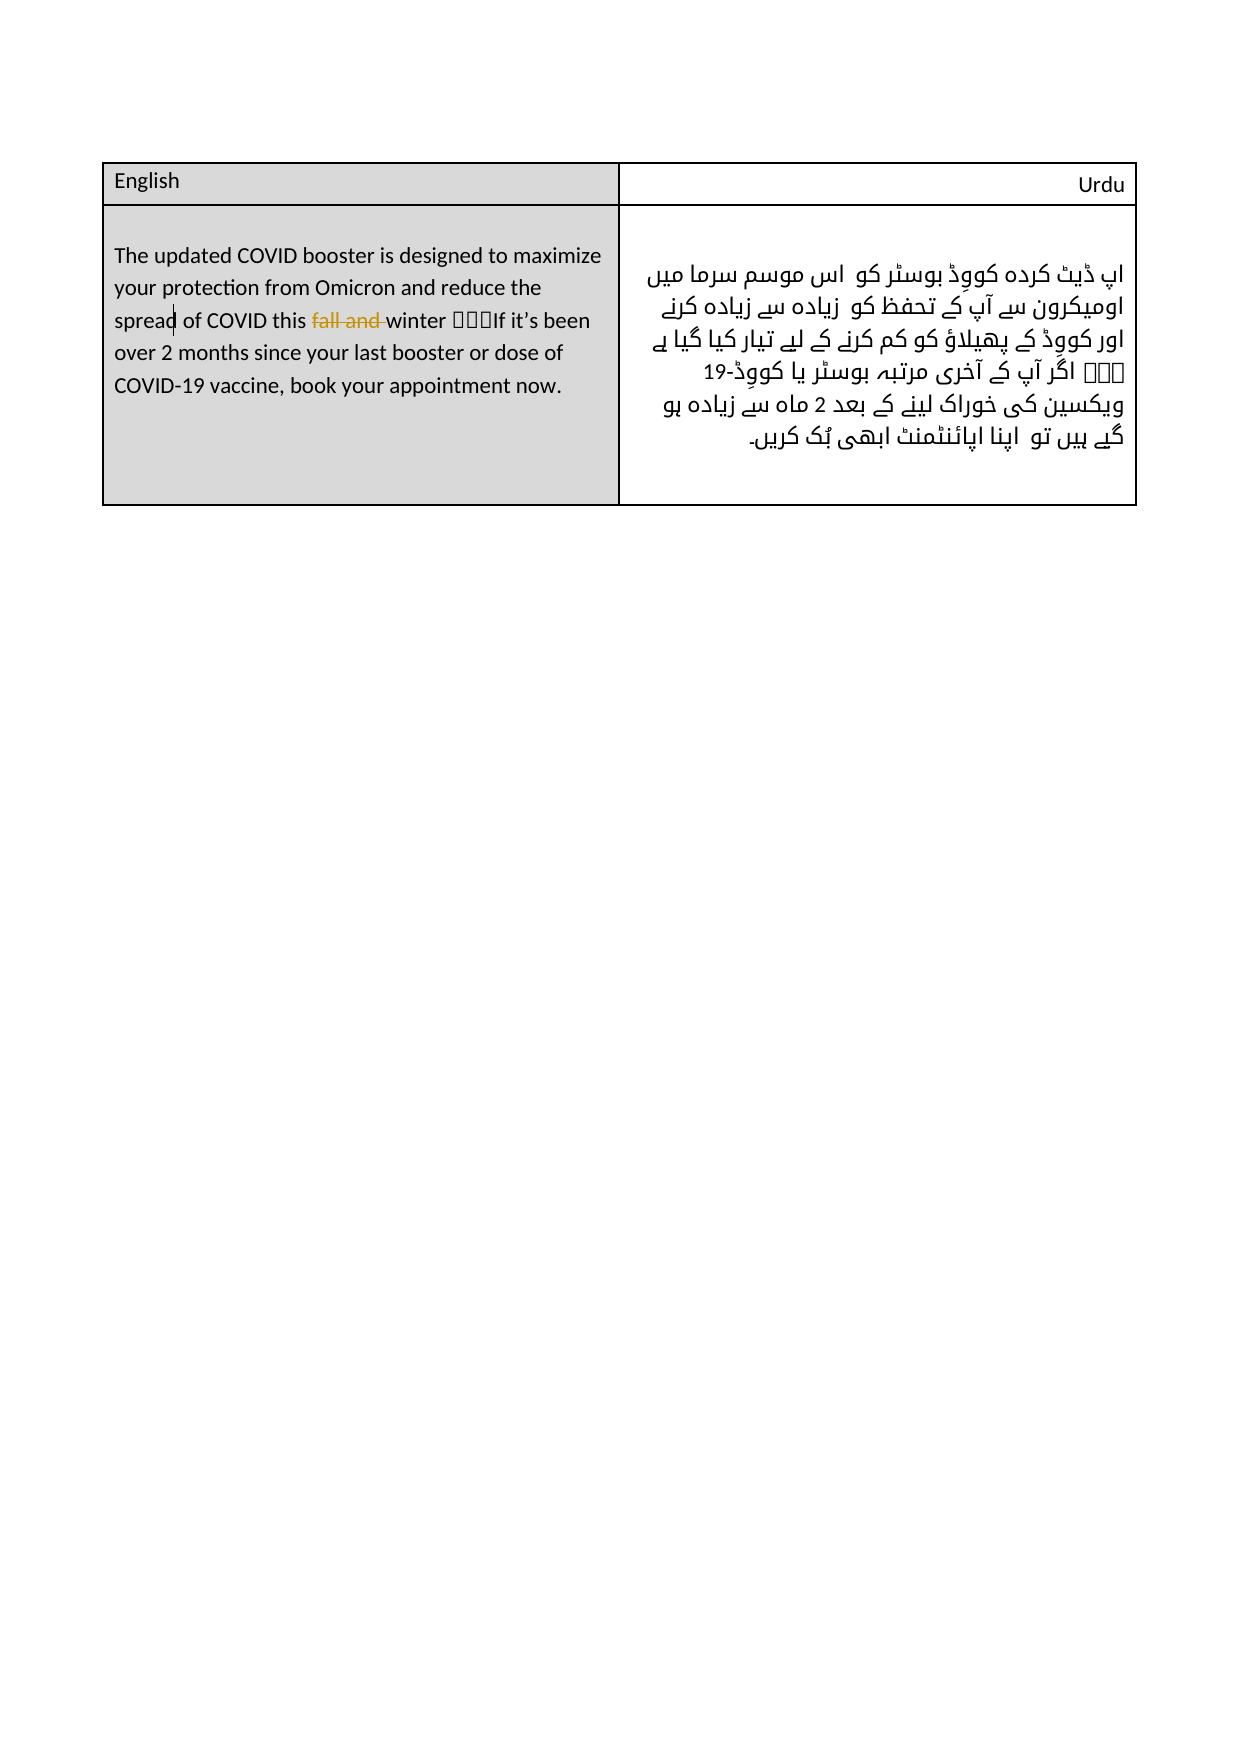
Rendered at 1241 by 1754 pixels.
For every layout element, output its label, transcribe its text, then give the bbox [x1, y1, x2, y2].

table_header Urdu [620, 164, 1135, 204]
table_cell The updated COVID booster is designed to maximize your protection from Omicron and reduce the spread of COVID this winter 💉💪🚀If it’s been over 2 months since your last booster or dose of COVID-19 vaccine, book your appointment now. [104, 206, 618, 504]
table_header English [104, 164, 618, 204]
table_cell اپ ڈیٹ کردہ کووِڈ بوسٹر کو اس موسم سرما میں اومیکرون سے آپ کے تحفظ کو زیادہ سے زیادہ کرنے اور کووِڈ کے پھیلاؤ کو کم کرنے کے لیے تیار کیا گیا ہے 💉💪🚀 اگر آپ کے آخری مرتبہ بوسٹر یا کووِڈ-19 ویکسین کی خوراک لینے کے بعد 2 ماہ سے زیادہ ہو گیے ہیں تو اپنا اپائنٹمنٹ ابھی بُک کریں۔ [620, 206, 1135, 504]
